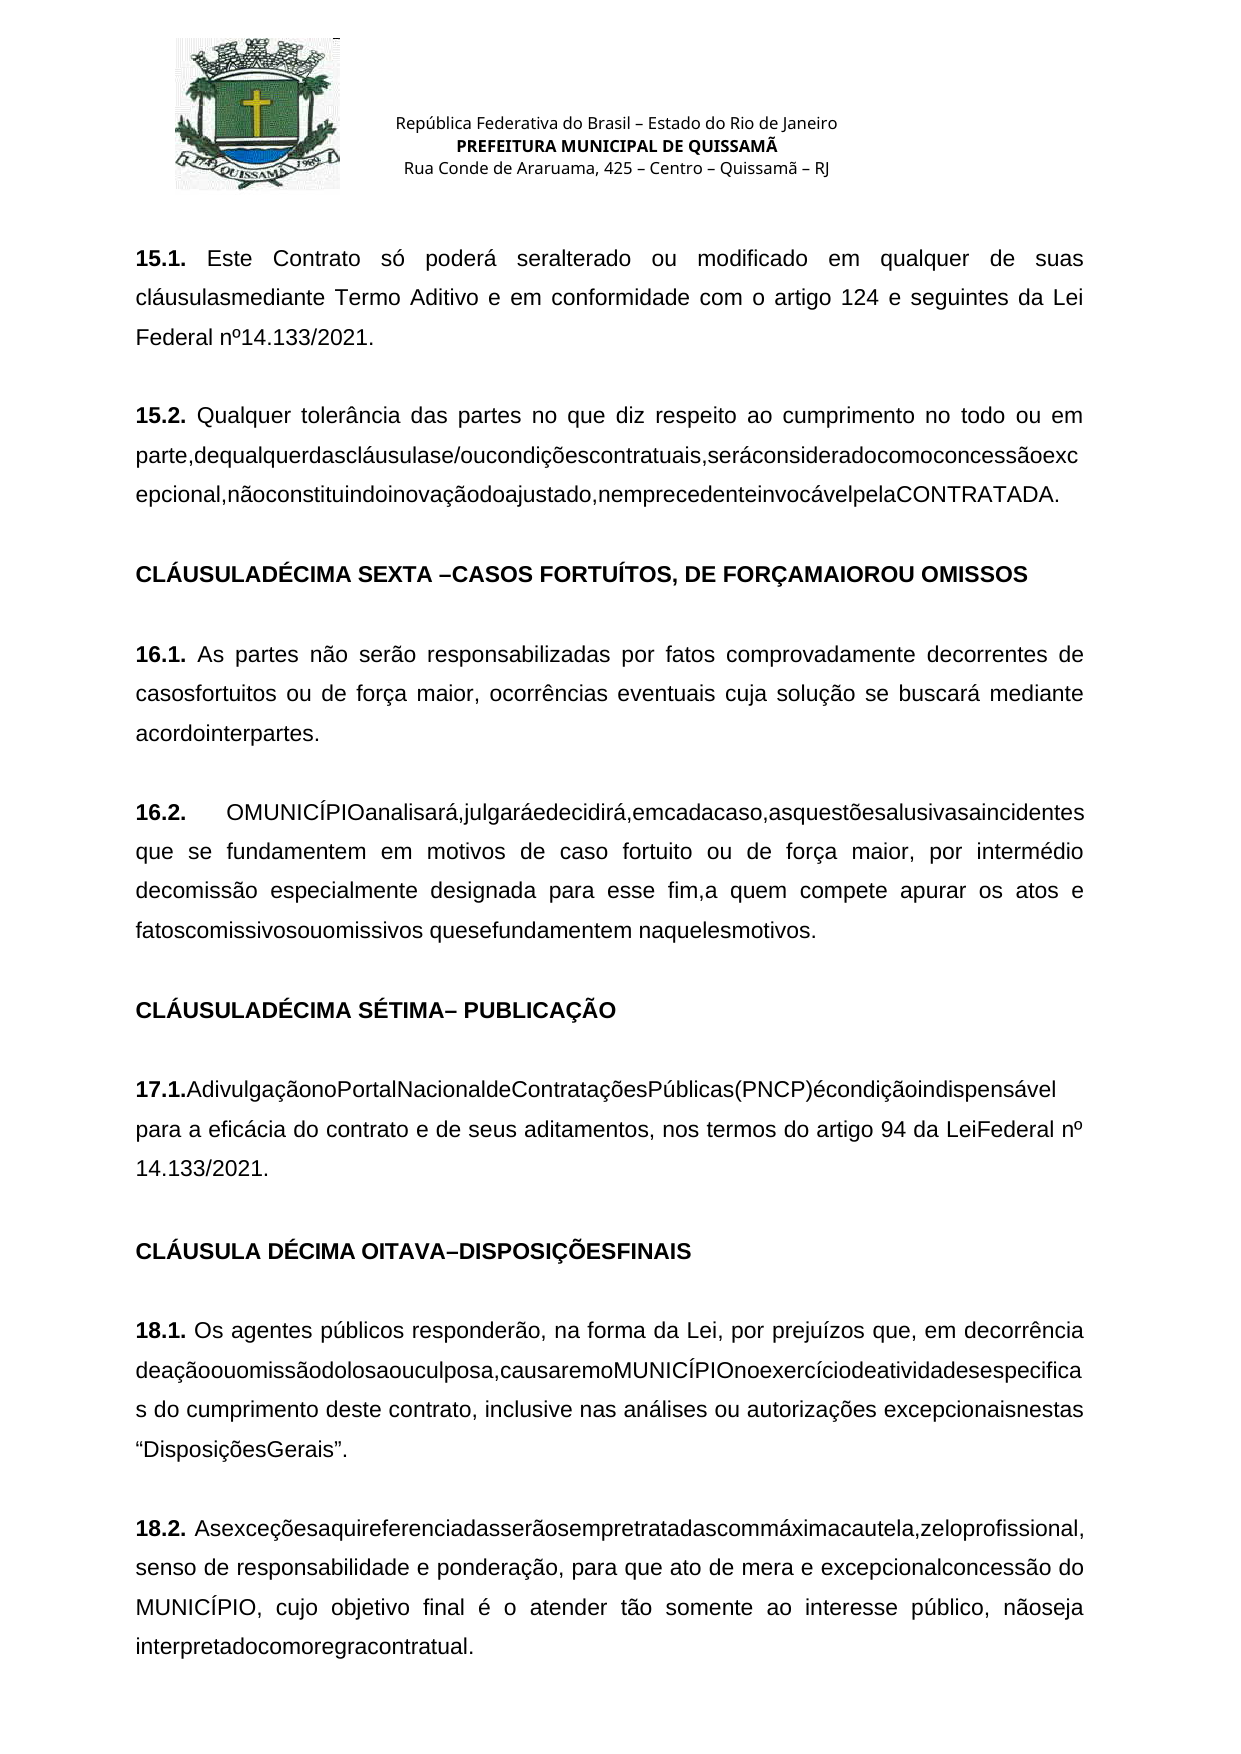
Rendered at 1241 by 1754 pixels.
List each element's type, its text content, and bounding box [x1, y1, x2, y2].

list 18.2. Asexceçõesaquireferenciadasserãosempretratadascommáximacautela,zeloprofissional, senso de responsabilidade e ponderação, para que ato de mera e excepcionalconcessão do MUNICÍPIO, cujo objetivo final é o atender tão somente ao interesse público, nãoseja interpretadocomoregracontratual. [135, 1515, 1085, 1659]
text 17.1.AdivulgaçãonoPortalNacionaldeContrataçõesPúblicas(PNCP)écondiçãoindispensável para a eficácia do contrato e de seus aditamentos, nos termos do artigo 94 da LeiFederal nº 14.133/2021. [135, 1076, 1084, 1182]
list 16.1. As partes não serão responsabilizadas por fatos comprovadamente decorrentes de casosfortuitos ou de força maior, ocorrências eventuais cuja solução se buscará mediante acordointerpartes. [135, 641, 1084, 746]
picture [175, 35, 340, 195]
list 18.1. Os agentes públicos responderão, na forma da Lei, por prejuízos que, em decorrência deaçãoouomissãodolosaouculposa,causaremoMUNICÍPIOnoexercíciodeatividadesespecificas do cumprimento deste contrato, inclusive nas análises ou autorizações excepcionaisnestas “DisposiçõesGerais”. [135, 1317, 1084, 1462]
list 16.2. OMUNICÍPIOanalisará,julgaráedecidirá,emcadacaso,asquestõesalusivasaincidentes que se fundamentem em motivos de caso fortuito ou de força maior, por intermédio decomissão especialmente designada para esse fim,a quem compete apurar os atos e fatoscomissivosouomissivos quesefundamentem naquelesmotivos. [135, 798, 1084, 943]
list 15.1. Este Contrato só poderá seralterado ou modificado em qualquer de suas cláusulasmediante Termo Aditivo e em conformidade com o artigo 124 e seguintes da Lei Federal nº14.133/2021. [135, 244, 1084, 350]
subtitle CLÁUSULADÉCIMA SEXTA –CASOS FORTUÍTOS, DE FORÇAMAIOROU OMISSOS [135, 561, 1098, 588]
subtitle CLÁUSULA DÉCIMA OITAVA–DISPOSIÇÕESFINAIS [135, 1238, 1098, 1264]
subtitle CLÁUSULADÉCIMA SÉTIMA– PUBLICAÇÃO [135, 997, 1098, 1023]
list 15.2. Qualquer tolerância das partes no que diz respeito ao cumprimento no todo ou em parte,dequalquerdascláusulase/oucondiçõescontratuais,seráconsideradocomoconcessãoexcepcional,nãoconstituindoinovaçãodoajustado,nemprecedenteinvocávelpelaCONTRATADA. [135, 402, 1084, 508]
